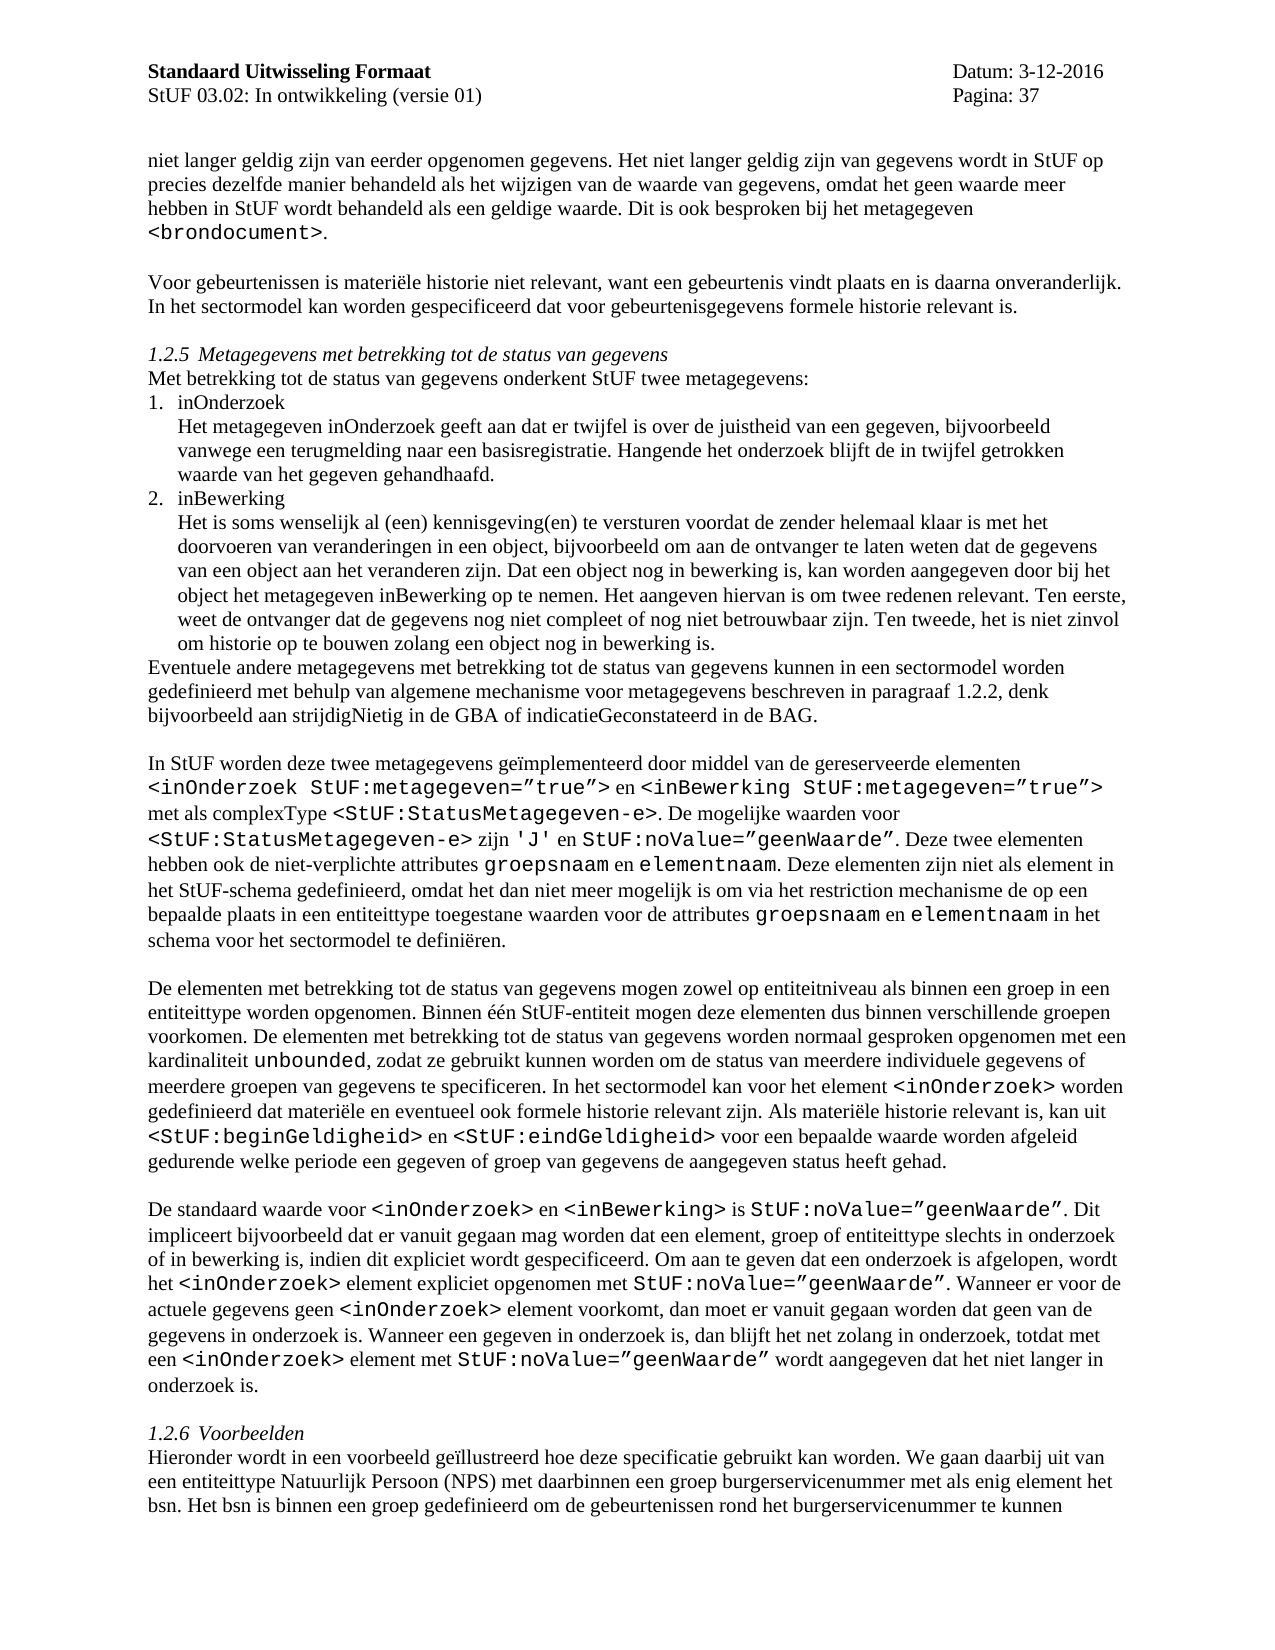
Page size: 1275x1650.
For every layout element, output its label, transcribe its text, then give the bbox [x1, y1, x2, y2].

text In StUF worden deze twee metagegevens geïmplementeerd door middel van de gereserveerde elementen <inOnderzoek StUF:metagegeven=”true”> en <inBewerking StUF:metagegeven=”true”> met als complexType <StUF:StatusMetagegeven-e>. De mogelijke waarden voor <StUF:StatusMetagegeven-e> zijn 'J' en StUF:noValue=”geenWaarde”. Deze twee elementen hebben ook de niet-verplichte attributes groepsnaam en elementnaam. Deze elementen zijn niet als element in het StUF-schema gedefinieerd, omdat het dan niet meer mogelijk is om via het restriction mechanisme de op een bepaalde plaats in een entiteittype toegestane waarden voor de attributes groepsnaam en elementnaam in het schema voor het sectormodel te definiëren. [148, 751, 1127, 952]
list inBewerking [148, 486, 1127, 510]
text Eventuele andere metagegevens met betrekking tot de status van gegevens kunnen in een sectormodel worden gedefinieerd met behulp van algemene mechanisme voor metagegevens beschreven in paragraaf 3.3.2, denk bijvoorbeeld aan strijdigNietig in de GBA of indicatieGeconstateerd in de BAG. [148, 655, 1127, 727]
text De elementen met betrekking tot de status van gegevens mogen zowel op entiteitniveau als binnen een groep in een entiteittype worden opgenomen. Binnen één StUF-entiteit mogen deze elementen dus binnen verschillende groepen voorkomen. De elementen met betrekking tot de status van gegevens worden normaal gesproken opgenomen met een kardinaliteit unbounded, zodat ze gebruikt kunnen worden om de status van meerdere individuele gegevens of meerdere groepen van gegevens te specificeren. In het sectormodel kan voor het element <inOnderzoek> worden gedefinieerd dat materiële en eventueel ook formele historie relevant zijn. Als materiële historie relevant is, kan uit <StUF:beginGeldigheid> en <StUF:eindGeldigheid> voor een bepaalde waarde worden afgeleid gedurende welke periode een gegeven of groep van gegevens de aangegeven status heeft gehad. [148, 976, 1127, 1173]
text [148, 148, 1127, 246]
text Het is soms wenselijk al (een) kennisgeving(en) te versturen voordat de zender helemaal klaar is met het doorvoeren van veranderingen in een object, bijvoorbeeld om aan de ontvanger te laten weten dat de gegevens van een object aan het veranderen zijn. Dat een object nog in bewerking is, kan worden aangegeven door bij het object het metagegeven inBewerking op te nemen. Het aangeven hiervan is om twee redenen relevant. Ten eerste, weet de ontvanger dat de gegevens nog niet compleet of nog niet betrouwbaar zijn. Ten tweede, het is niet zinvol om historie op te bouwen zolang een object nog in bewerking is. [177, 510, 1127, 655]
text Voor gebeurtenissen is materiële historie niet relevant, want een gebeurtenis vindt plaats en is daarna onveranderlijk. In het sectormodel kan worden gespecificeerd dat voor gebeurtenisgegevens formele historie relevant is. [148, 270, 1127, 318]
text Met betrekking tot de status van gegevens onderkent StUF twee metagegevens: [148, 366, 1127, 390]
subtitle Metagegevens met betrekking tot de status van gegevens [148, 342, 1127, 366]
subtitle Voorbeelden [148, 1421, 1127, 1445]
text De standaard waarde voor <inOnderzoek> en <inBewerking> is StUF:noValue=”geenWaarde”. Dit impliceert bijvoorbeeld dat er vanuit gegaan mag worden dat een element, groep of entiteittype slechts in onderzoek of in bewerking is, indien dit expliciet wordt gespecificeerd. Om aan te geven dat een onderzoek is afgelopen, wordt het <inOnderzoek> element expliciet opgenomen met StUF:noValue=”geenWaarde”. Wanneer er voor de actuele gegevens geen <inOnderzoek> element voorkomt, dan moet er vanuit gegaan worden dat geen van de gegevens in onderzoek is. Wanneer een gegeven in onderzoek is, dan blijft het net zolang in onderzoek, totdat met een <inOnderzoek> element met StUF:noValue=”geenWaarde” wordt aangegeven dat het niet langer in onderzoek is. [148, 1197, 1127, 1397]
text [148, 1445, 1127, 1517]
list inOnderzoek [148, 390, 1127, 414]
text Het metagegeven inOnderzoek geeft aan dat er twijfel is over de juistheid van een gegeven, bijvoorbeeld vanwege een terugmelding naar een basisregistratie. Hangende het onderzoek blijft de in twijfel getrokken waarde van het gegeven gehandhaafd. [177, 414, 1127, 486]
